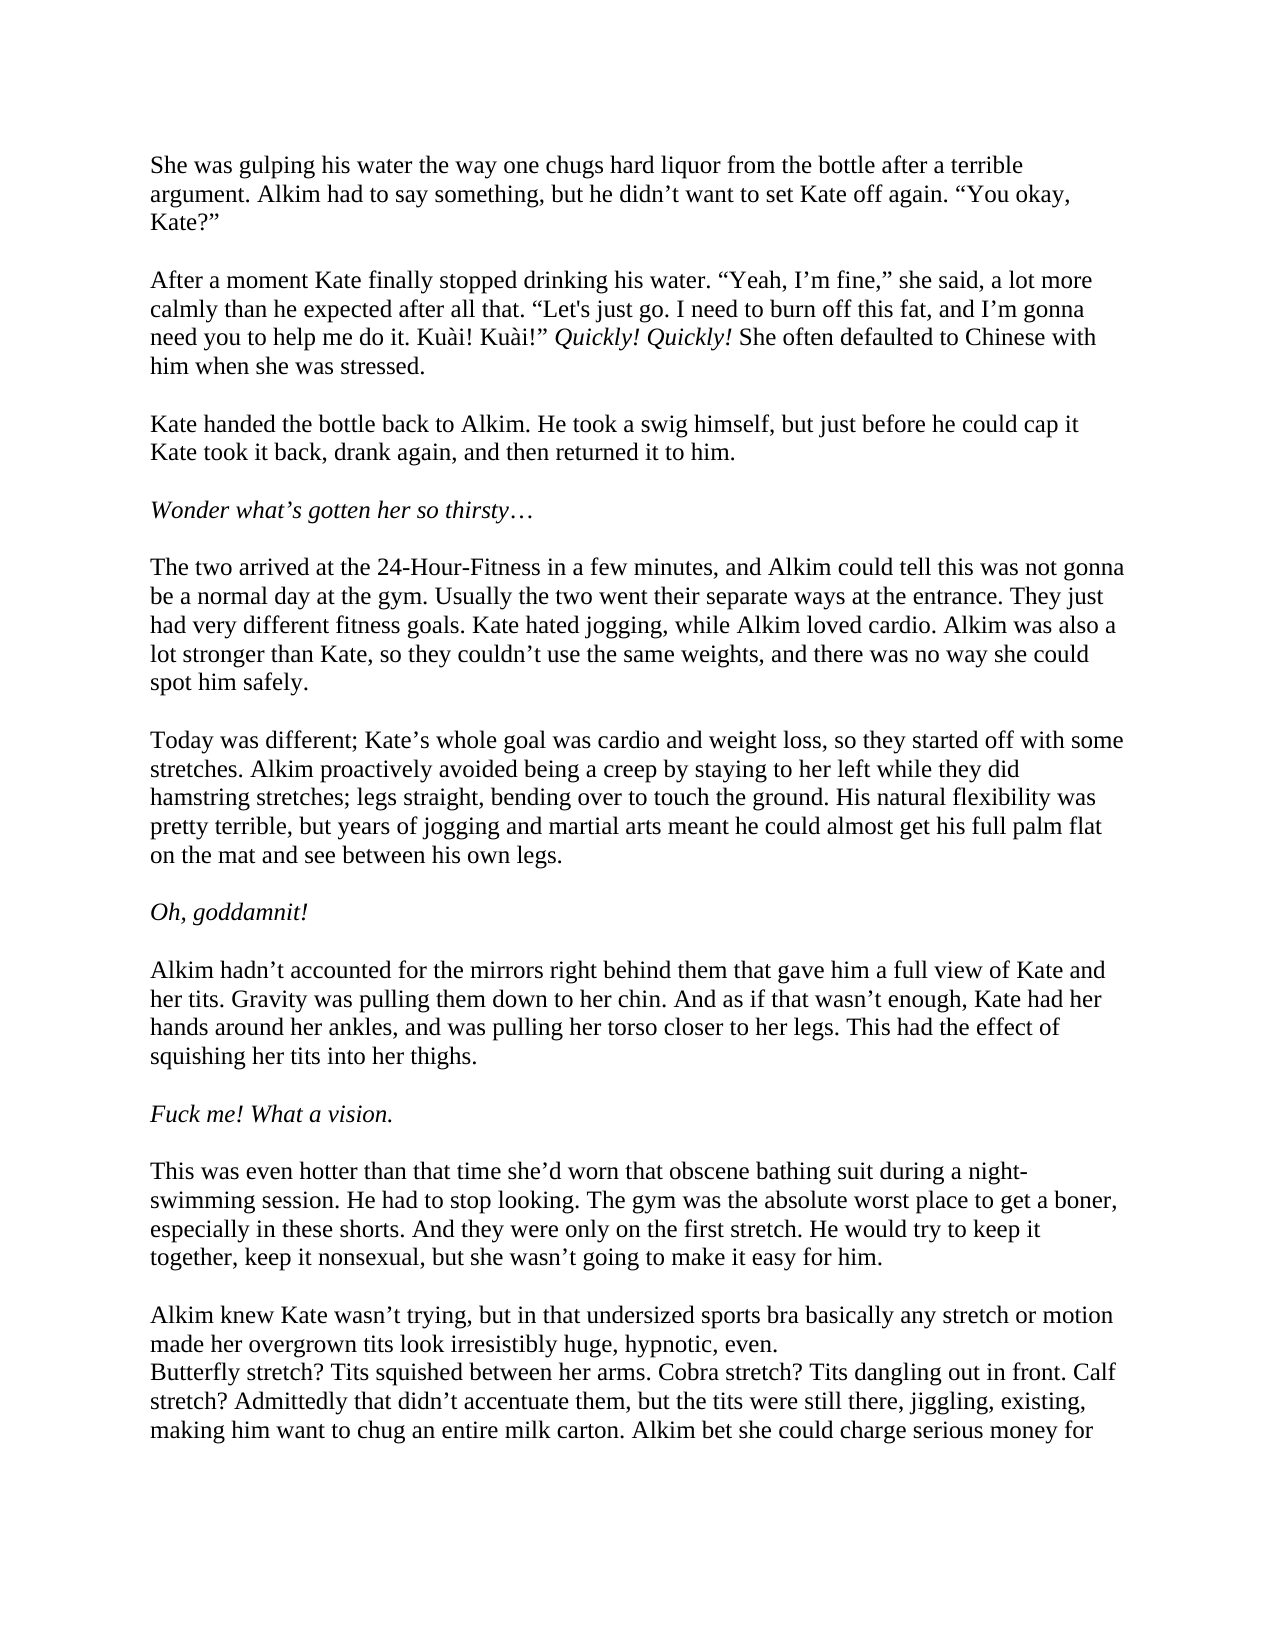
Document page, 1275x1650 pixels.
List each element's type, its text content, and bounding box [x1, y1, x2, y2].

text Wonder what’s gotten her so thirsty… [150, 495, 1125, 524]
text After a moment Kate finally stopped drinking his water. “Yeah, I’m fine,” she said, a lot more calmly than he expected after all that. “Let's just go. I need to burn off this fat, and I’m gonna need you to help me do it. Kuài! Kuài!” Quickly! Quickly! She often defaulted to Chinese with him when she was stressed. [150, 265, 1125, 380]
text This was even hotter than that time she’d worn that obscene bathing suit during a night-swimming session. He had to stop looking. The gym was the absolute worst place to get a boner, especially in these shorts. And they were only on the first stretch. He would try to keep it together, keep it nonsexual, but she wasn’t going to make it easy for him. [150, 1156, 1125, 1271]
text Oh, goddamnit! [150, 897, 1125, 926]
text The two arrived at the 24-Hour-Fitness in a few minutes, and Alkim could tell this was not gonna be a normal day at the gym. Usually the two went their separate ways at the entrance. They just had very different fitness goals. Kate hated jogging, while Alkim loved cardio. Alkim was also a lot stronger than Kate, so they couldn’t use the same weights, and there was no way she could spot him safely. [150, 552, 1125, 696]
text Kate handed the bottle back to Alkim. He took a swig himself, but just before he could cap it Kate took it back, drank again, and then returned it to him. [150, 409, 1125, 466]
text Fuck me! What a vision. [150, 1099, 1125, 1127]
text She was gulping his water the way one chugs hard liquor from the bottle after a terrible argument. Alkim had to say something, but he didn’t want to set Kate off again. “You okay, Kate?” [150, 150, 1125, 236]
text Alkim hadn’t accounted for the mirrors right behind them that gave him a full view of Kate and her tits. Gravity was pulling them down to her chin. And as if that wasn’t enough, Kate had her hands around her ankles, and was pulling her torso closer to her legs. This had the effect of squishing her tits into her thighs. [150, 955, 1125, 1070]
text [150, 1357, 1125, 1444]
text Alkim knew Kate wasn’t trying, but in that undersized sports bra basically any stretch or motion made her overgrown tits look irresistibly huge, hypnotic, even. [150, 1300, 1125, 1357]
text Today was different; Kate’s whole goal was cardio and weight loss, so they started off with some stretches. Alkim proactively avoided being a creep by staying to her left while they did hamstring stretches; legs straight, bending over to touch the ground. His natural flexibility was pretty terrible, but years of jogging and martial arts meant he could almost get his full palm flat on the mat and see between his own legs. [150, 725, 1125, 869]
